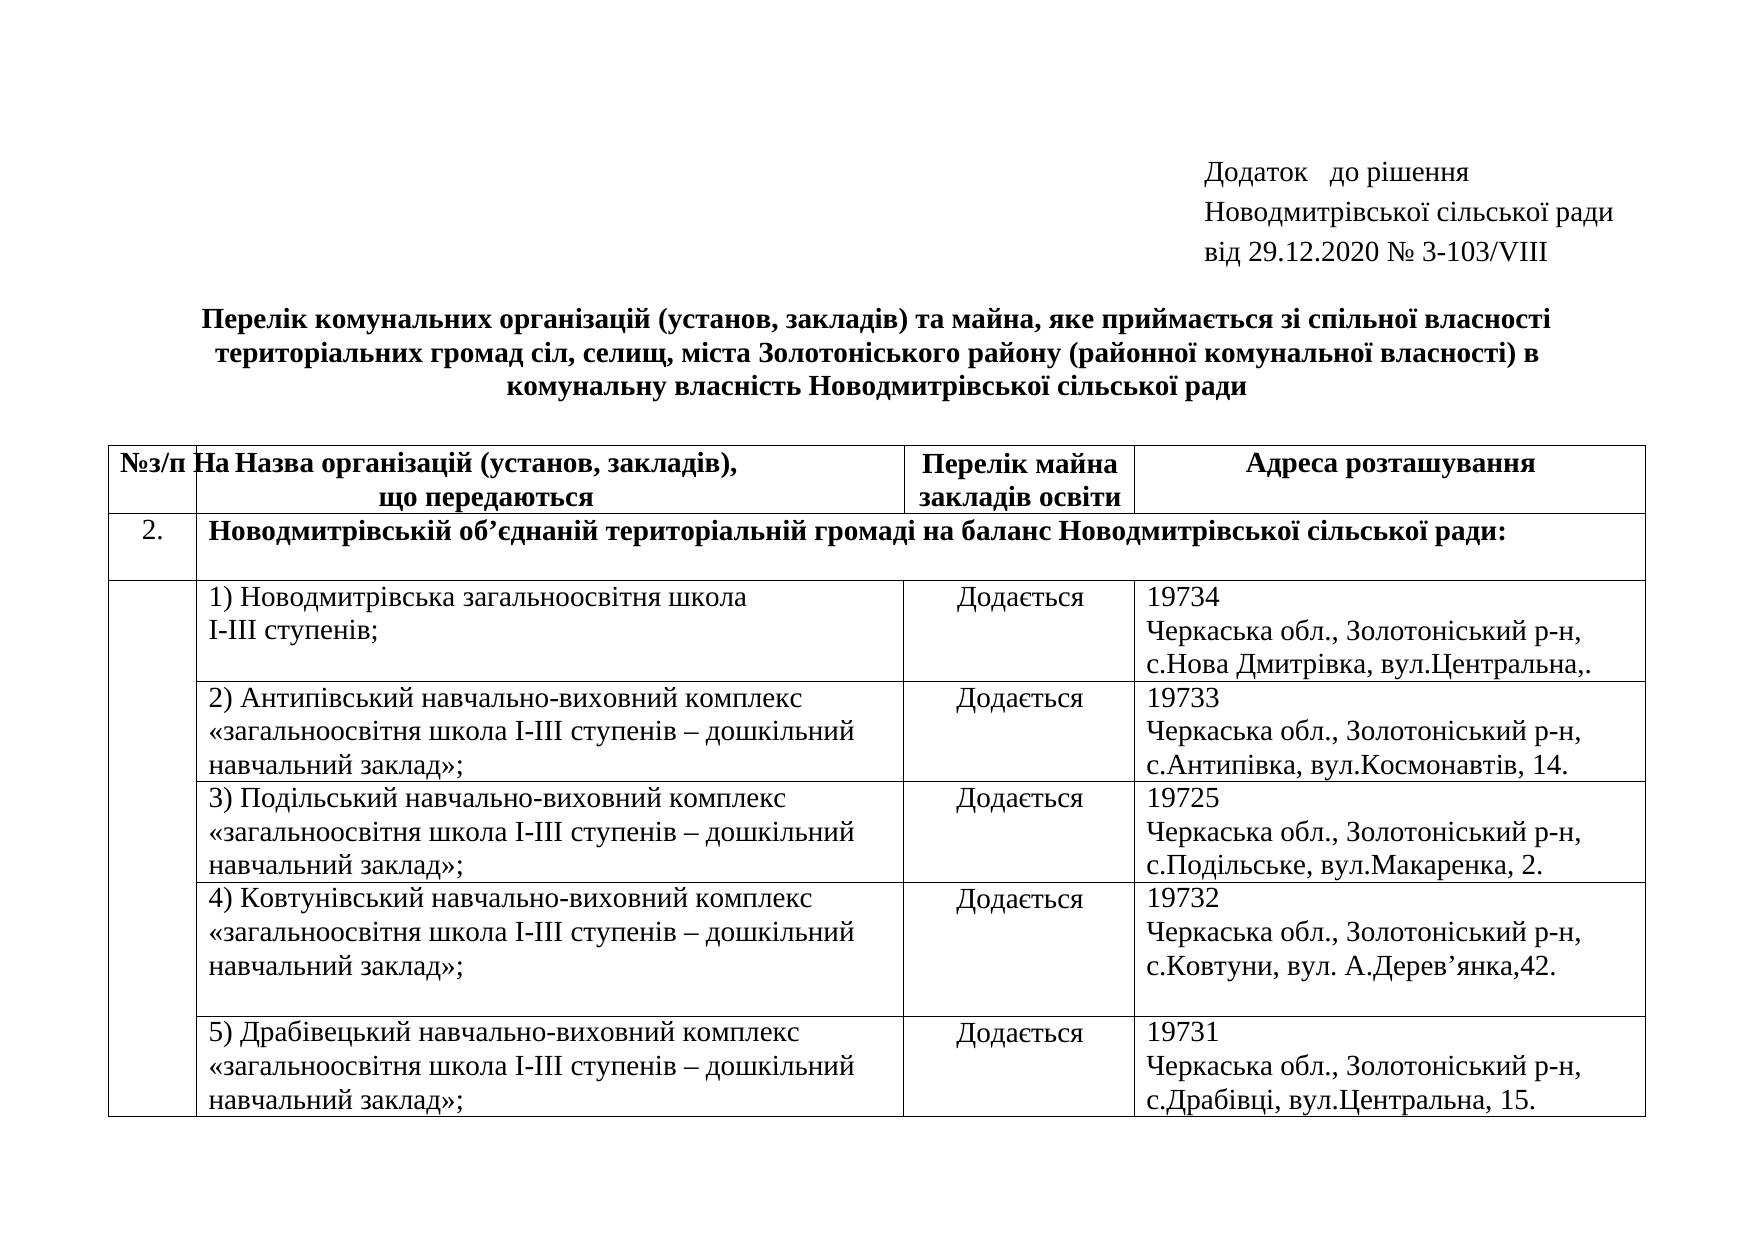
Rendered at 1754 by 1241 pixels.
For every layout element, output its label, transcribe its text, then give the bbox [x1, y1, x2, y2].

table_header Перелік майна закладів освіти [905, 446, 1134, 513]
table_cell Додається [904, 682, 1134, 781]
table_cell 2. [109, 514, 196, 580]
table_cell 19734 Черкаська обл., Золотоніський р-н, с.Нова Дмитрівка, вул.Центральна,. [1135, 581, 1645, 681]
table_header №з/п На [109, 446, 196, 513]
text Перелік комунальних організацій (установ, закладів) та майна, яке приймається зі спільної власності територіальних громад сіл, селищ, міста Золотоніського району (районної комунальної власності) в комунальну власність Новодмитрівської сільської ради [131, 301, 1622, 402]
table_cell Новодмитрівській об’єднаній територіальній громаді на баланс Новодмитрівської сільської ради: [197, 514, 1645, 580]
table_cell 19725 Черкаська обл., Золотоніський р-н, с.Подільське, вул.Макаренка, 2. [1135, 782, 1645, 882]
table_cell 19733 Черкаська обл., Золотоніський р-н, с.Антипівка, вул.Космонавтів, 14. [1135, 682, 1645, 781]
table_cell 3) Подільський навчально-виховний комплекс «загальноосвітня школа І-ІІІ ступенів – дошкільний навчальний заклад»; [197, 782, 903, 882]
text Новодмитрівської сільської ради [96, 194, 1658, 228]
table_cell Додається [904, 1017, 1134, 1116]
table_cell [109, 581, 196, 1116]
table_cell Додається [904, 782, 1134, 882]
table_cell Додається [904, 581, 1134, 681]
text Додаток до рішення [96, 154, 1658, 188]
table_cell 2) Антипівський навчально-виховний комплекс «загальноосвітня школа І-ІІІ ступенів – дошкільний навчальний заклад»; [197, 682, 903, 781]
table_cell 1) Новодмитрівська загальноосвітня школа І-ІІІ ступенів; [197, 581, 903, 681]
table_cell 5) Драбівецький навчально-виховний комплекс «загальноосвітня школа І-ІІІ ступенів – дошкільний навчальний заклад»; [197, 1017, 903, 1116]
text від 29.12.2020 № 3-103/VIII [96, 234, 1658, 268]
table_header Назва організацій (установ, закладів), що передаються [197, 446, 904, 513]
table_header Адреса розташування [1135, 446, 1645, 513]
table_cell 4) Ковтунівський навчально-виховний комплекс «загальноосвітня школа І-ІІІ ступенів – дошкільний навчальний заклад»; [197, 883, 903, 1016]
table_cell 19732 Черкаська обл., Золотоніський р-н, с.Ковтуни, вул. А.Дерев’янка,42. [1135, 883, 1645, 1016]
table_cell Додається [904, 883, 1134, 1016]
table_cell 19731 Черкаська обл., Золотоніський р-н, с.Драбівці, вул.Центральна, 15. [1135, 1017, 1645, 1116]
